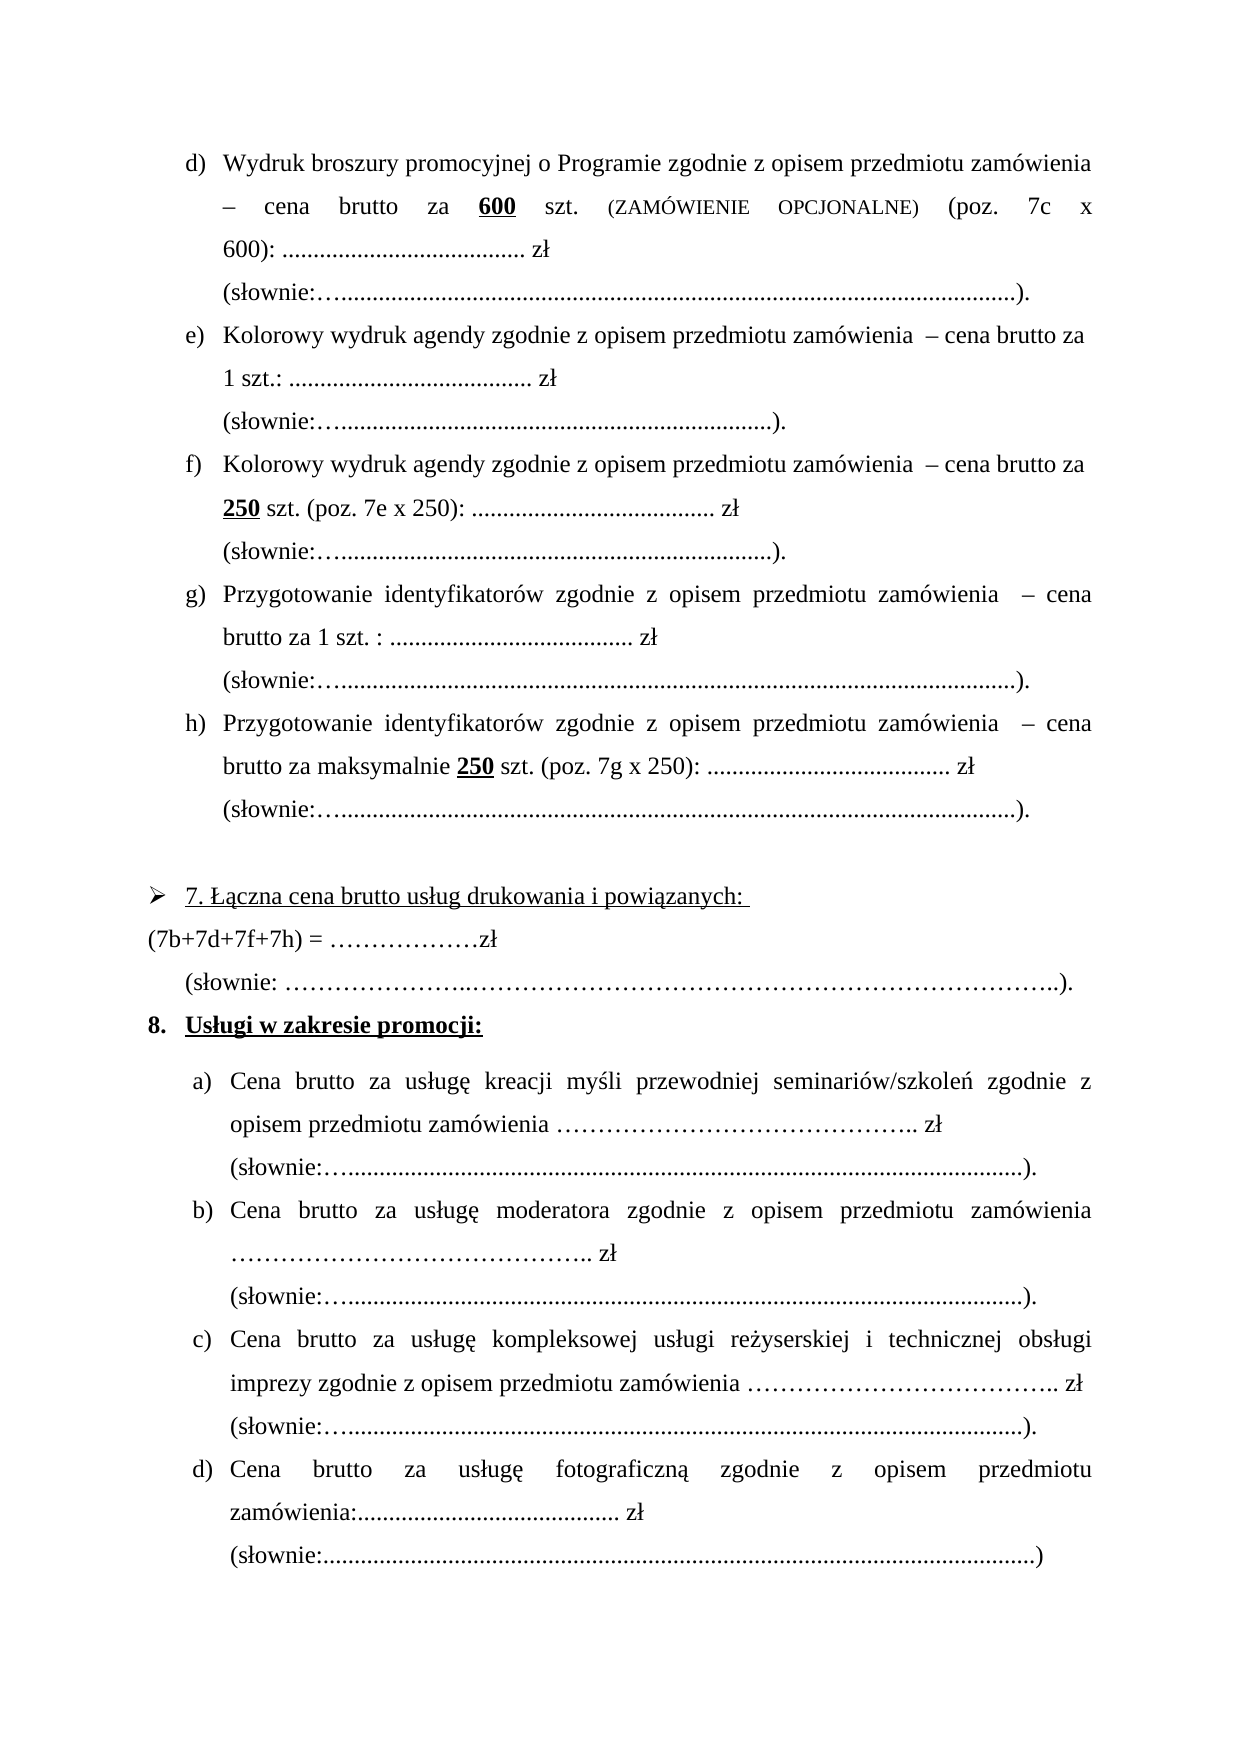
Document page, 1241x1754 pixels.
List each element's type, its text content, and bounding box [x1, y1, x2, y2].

list Usługi w zakresie promocji: [148, 1010, 1093, 1039]
list 7. Łączna cena brutto usług drukowania i powiązanych: [148, 881, 1093, 909]
text (słownie:….....................................................................). [223, 406, 1093, 435]
text (słownie: …………………..……………………………………………………………..). [185, 967, 1093, 996]
text (słownie:…............................................................................................................). [230, 1281, 1093, 1310]
text (słownie:…............................................................................................................). [223, 794, 1093, 823]
list Cena brutto za usługę moderatora zgodnie z opisem przedmiotu zamówienia …………………………………….. zł [192, 1195, 1093, 1267]
text (słownie:….....................................................................). [223, 536, 1093, 564]
list Przygotowanie identyfikatorów zgodnie z opisem przedmiotu zamówienia – cena brutto za maksymalnie 250 szt. (poz. 7g x 250): ....................................... zł [185, 708, 1093, 780]
list Przygotowanie identyfikatorów zgodnie z opisem przedmiotu zamówienia – cena brutto za 1 szt. : ....................................... zł [185, 579, 1093, 651]
list Kolorowy wydruk agendy zgodnie z opisem przedmiotu zamówienia – cena brutto za 250 szt. (poz. 7e x 250): ....................................... zł [185, 449, 1093, 521]
text (słownie:…............................................................................................................). [230, 1152, 1093, 1181]
list Cena brutto za usługę fotograficzną zgodnie z opisem przedmiotu zamówienia:.......................................... zł [192, 1454, 1093, 1526]
text (słownie:…............................................................................................................). [223, 665, 1093, 694]
list Wydruk broszury promocyjnej o Programie zgodnie z opisem przedmiotu zamówienia – cena brutto za 600 szt. (ZAMÓWIENIE OPCJONALNE) (poz. 7c x 600): ....................................... zł [185, 148, 1093, 263]
text (słownie:…............................................................................................................). [230, 1411, 1093, 1439]
text (słownie:…............................................................................................................). [223, 277, 1093, 306]
list Cena brutto za usługę kreacji myśli przewodniej seminariów/szkoleń zgodnie z opisem przedmiotu zamówienia …………………………………….. zł [192, 1066, 1093, 1138]
text (7b+7d+7f+7h) = ………………zł [148, 924, 1093, 953]
text (słownie:..................................................................................................................) [230, 1540, 1093, 1569]
list Cena brutto za usługę kompleksowej usługi reżyserskiej i technicznej obsługi imprezy zgodnie z opisem przedmiotu zamówienia ……………………………….. zł [192, 1324, 1093, 1396]
list Kolorowy wydruk agendy zgodnie z opisem przedmiotu zamówienia – cena brutto za 1 szt.: ....................................... zł [185, 320, 1093, 392]
